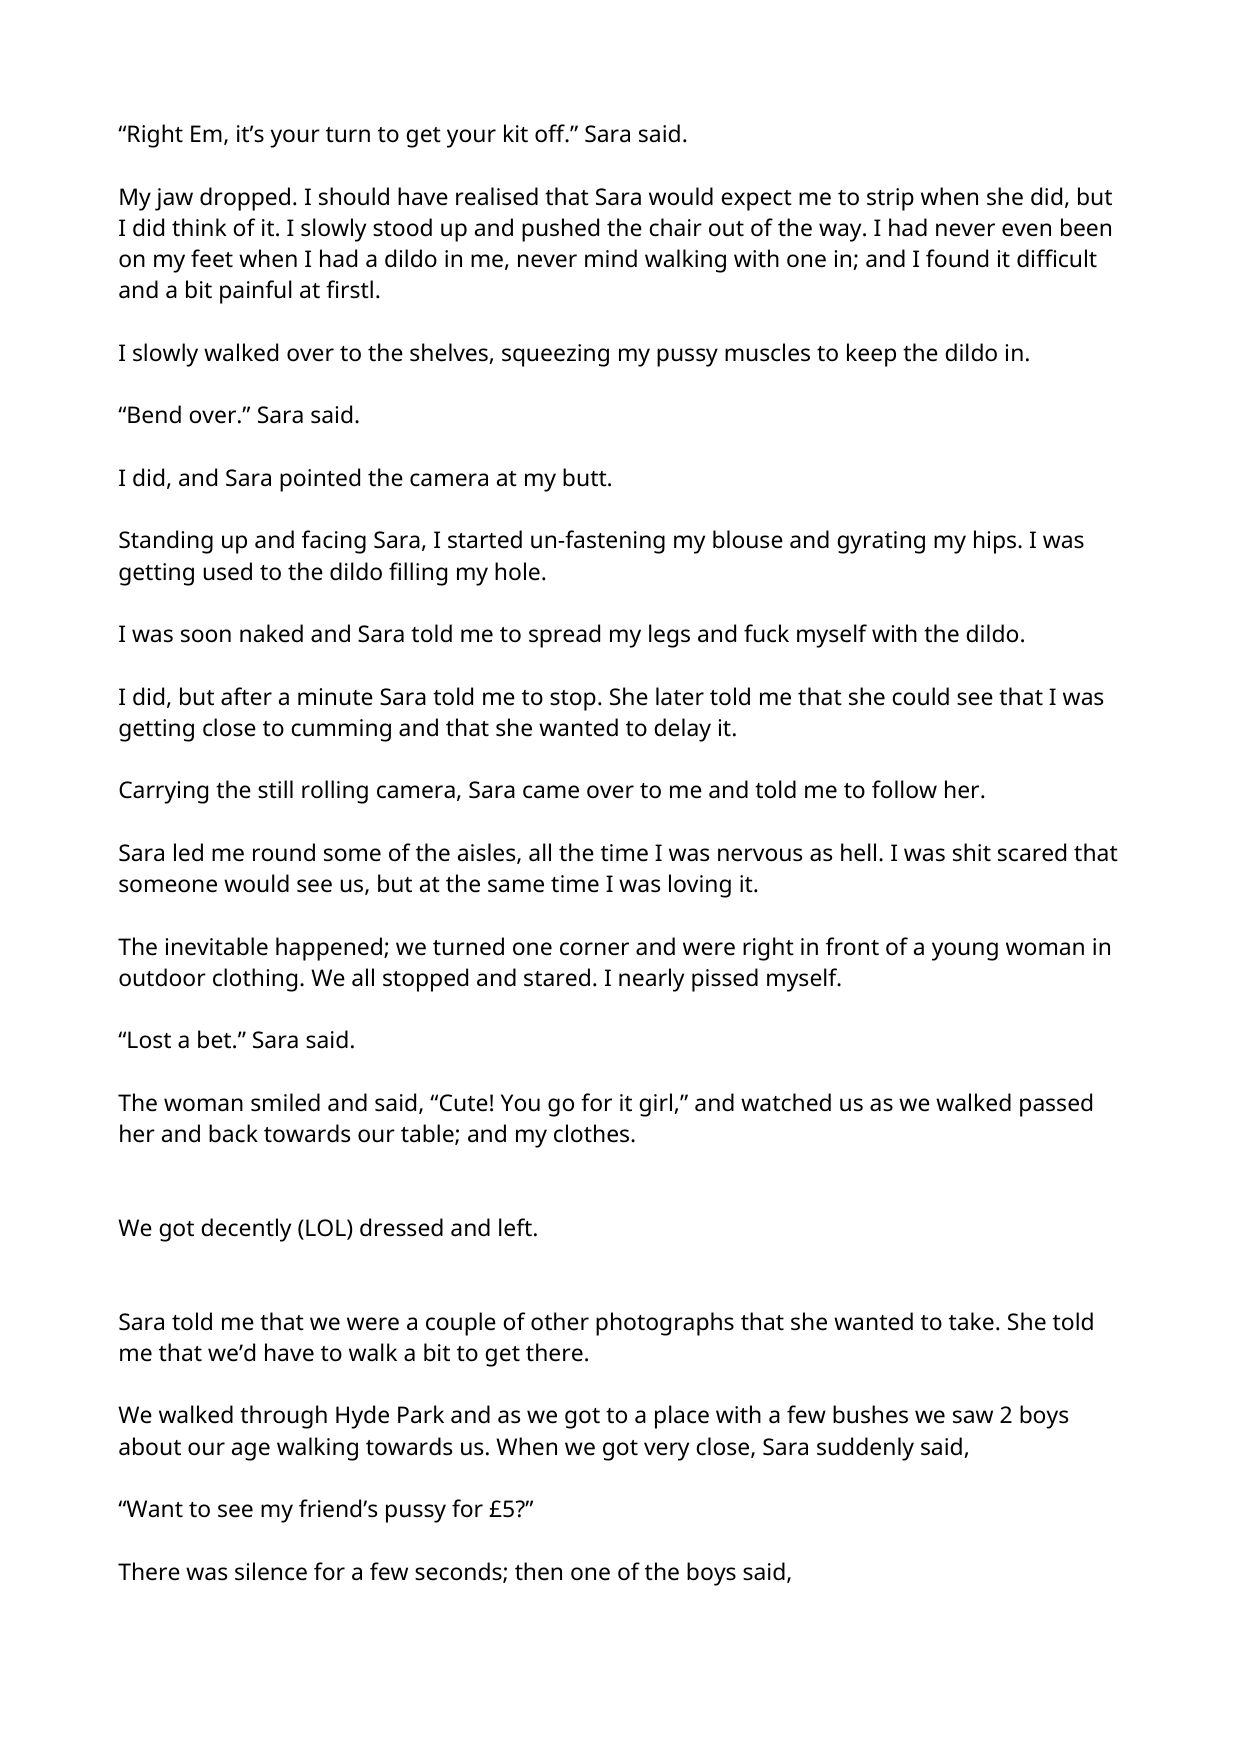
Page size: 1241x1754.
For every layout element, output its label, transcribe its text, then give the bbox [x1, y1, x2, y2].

text The woman smiled and said, “Cute! You go for it girl,” and watched us as we walked passed her and back towards our table; and my clothes. [118, 1087, 1122, 1149]
text We walked through Hyde Park and as we got to a place with a few bushes we saw 2 boys about our age walking towards us. When we got very close, Sara suddenly said, [118, 1399, 1122, 1462]
text “Bend over.” Sara said. [118, 399, 1122, 431]
text I was soon naked and Sara told me to spread my legs and fuck myself with the dildo. [118, 618, 1122, 649]
text I did, and Sara pointed the camera at my butt. [118, 462, 1122, 493]
text “Want to see my friend’s pussy for £5?” [118, 1493, 1122, 1524]
text Standing up and facing Sara, I started un-fastening my blouse and gyrating my hips. I was getting used to the dildo filling my hole. [118, 524, 1122, 587]
text Sara led me round some of the aisles, all the time I was nervous as hell. I was shit scared that someone would see us, but at the same time I was loving it. [118, 837, 1122, 899]
text I did, but after a minute Sara told me to stop. She later told me that she could see that I was getting close to cumming and that she wanted to delay it. [118, 681, 1122, 743]
text I slowly walked over to the shelves, squeezing my pussy muscles to keep the dildo in. [118, 337, 1122, 368]
text There was silence for a few seconds; then one of the boys said, [118, 1556, 1122, 1587]
text My jaw dropped. I should have realised that Sara would expect me to strip when she did, but I did think of it. I slowly stood up and pushed the chair out of the way. I had never even been on my feet when I had a dildo in me, never mind walking with one in; and I found it difficult and a bit painful at firstl. [118, 181, 1122, 306]
text “Right Em, it’s your turn to get your kit off.” Sara said. [118, 118, 1122, 149]
text We got decently (LOL) dressed and left. [118, 1212, 1122, 1243]
text The inevitable happened; we turned one corner and were right in front of a young woman in outdoor clothing. We all stopped and stared. I nearly pissed myself. [118, 931, 1122, 993]
text “Lost a bet.” Sara said. [118, 1024, 1122, 1056]
text Sara told me that we were a couple of other photographs that she wanted to take. She told me that we’d have to walk a bit to get there. [118, 1306, 1122, 1368]
text Carrying the still rolling camera, Sara came over to me and told me to follow her. [118, 774, 1122, 806]
